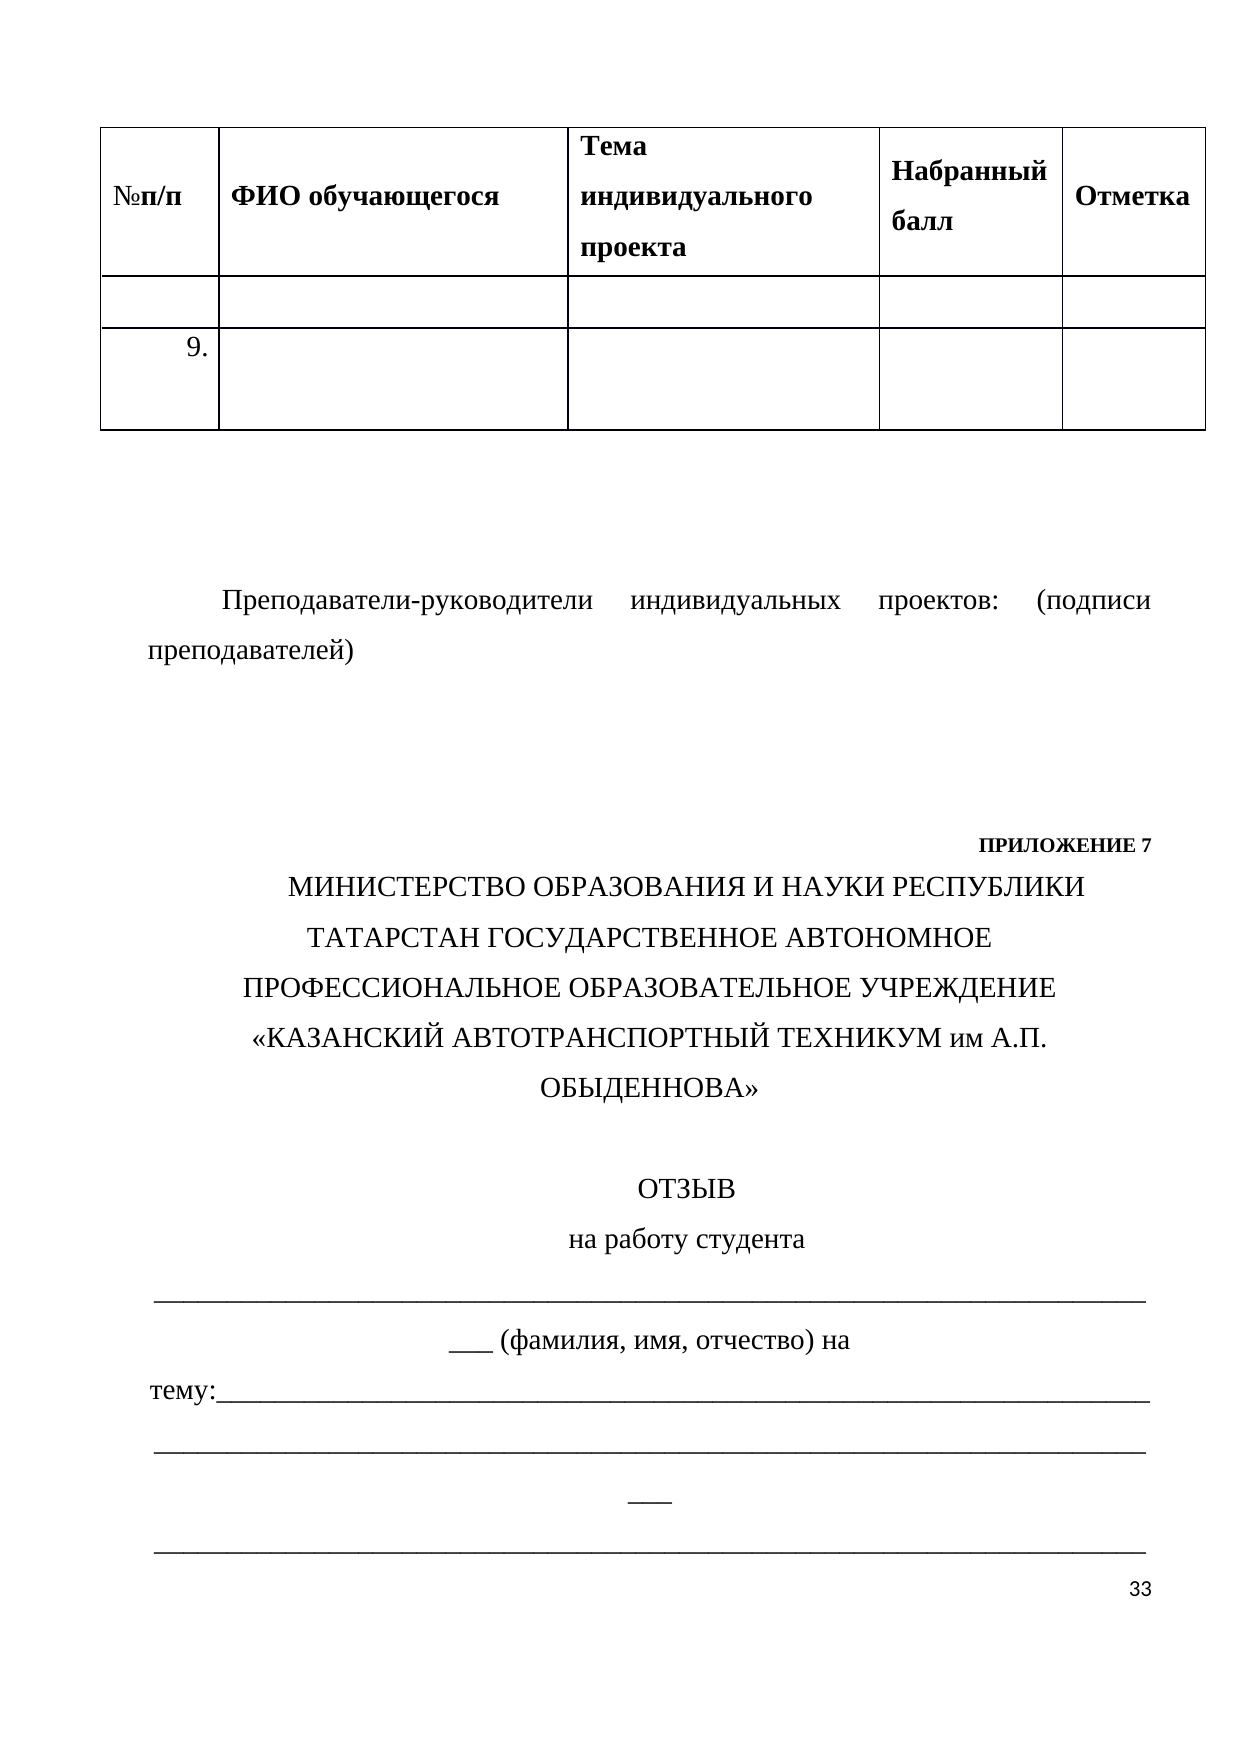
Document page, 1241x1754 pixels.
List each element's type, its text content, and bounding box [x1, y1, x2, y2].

table_header Набранный балл [880, 128, 1062, 275]
table_cell [569, 277, 879, 327]
table_header №п/п [101, 128, 218, 275]
text ОТЗЫВ [148, 1171, 1152, 1205]
table_cell [220, 329, 567, 429]
table_cell [1063, 277, 1205, 327]
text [148, 1222, 1152, 1557]
table_header ФИО обучающегося [220, 128, 567, 275]
text ПРИЛОЖЕНИЕ 7 [148, 833, 1152, 857]
table_header Тема индивидуального проекта [569, 128, 879, 275]
table_cell [569, 329, 879, 429]
table_cell [101, 276, 218, 327]
table_cell [1063, 329, 1205, 429]
table_cell [880, 329, 1062, 429]
table_cell [880, 277, 1062, 327]
table_cell [220, 277, 567, 327]
table_header Отметка [1063, 128, 1205, 275]
table_cell [101, 328, 218, 429]
text Преподаватели-руководители индивидуальных проектов: (подписи преподавателей) [148, 582, 1152, 666]
text МИНИСТЕРСТВО ОБРАЗОВАНИЯ И НАУКИ РЕСПУБЛИКИ ТАТАРСТАН ГОСУДАРСТВЕННОЕ АВТОНОМНОЕ ПРОФЕССИОНАЛЬНОЕ ОБРАЗОВАТЕЛЬНОЕ УЧРЕЖДЕНИЕ «КАЗАНСКИЙ АВТОТРАНСПОРТНЫЙ ТЕХНИКУМ им А.П. ОБЫДЕННОВА» [148, 869, 1152, 1104]
